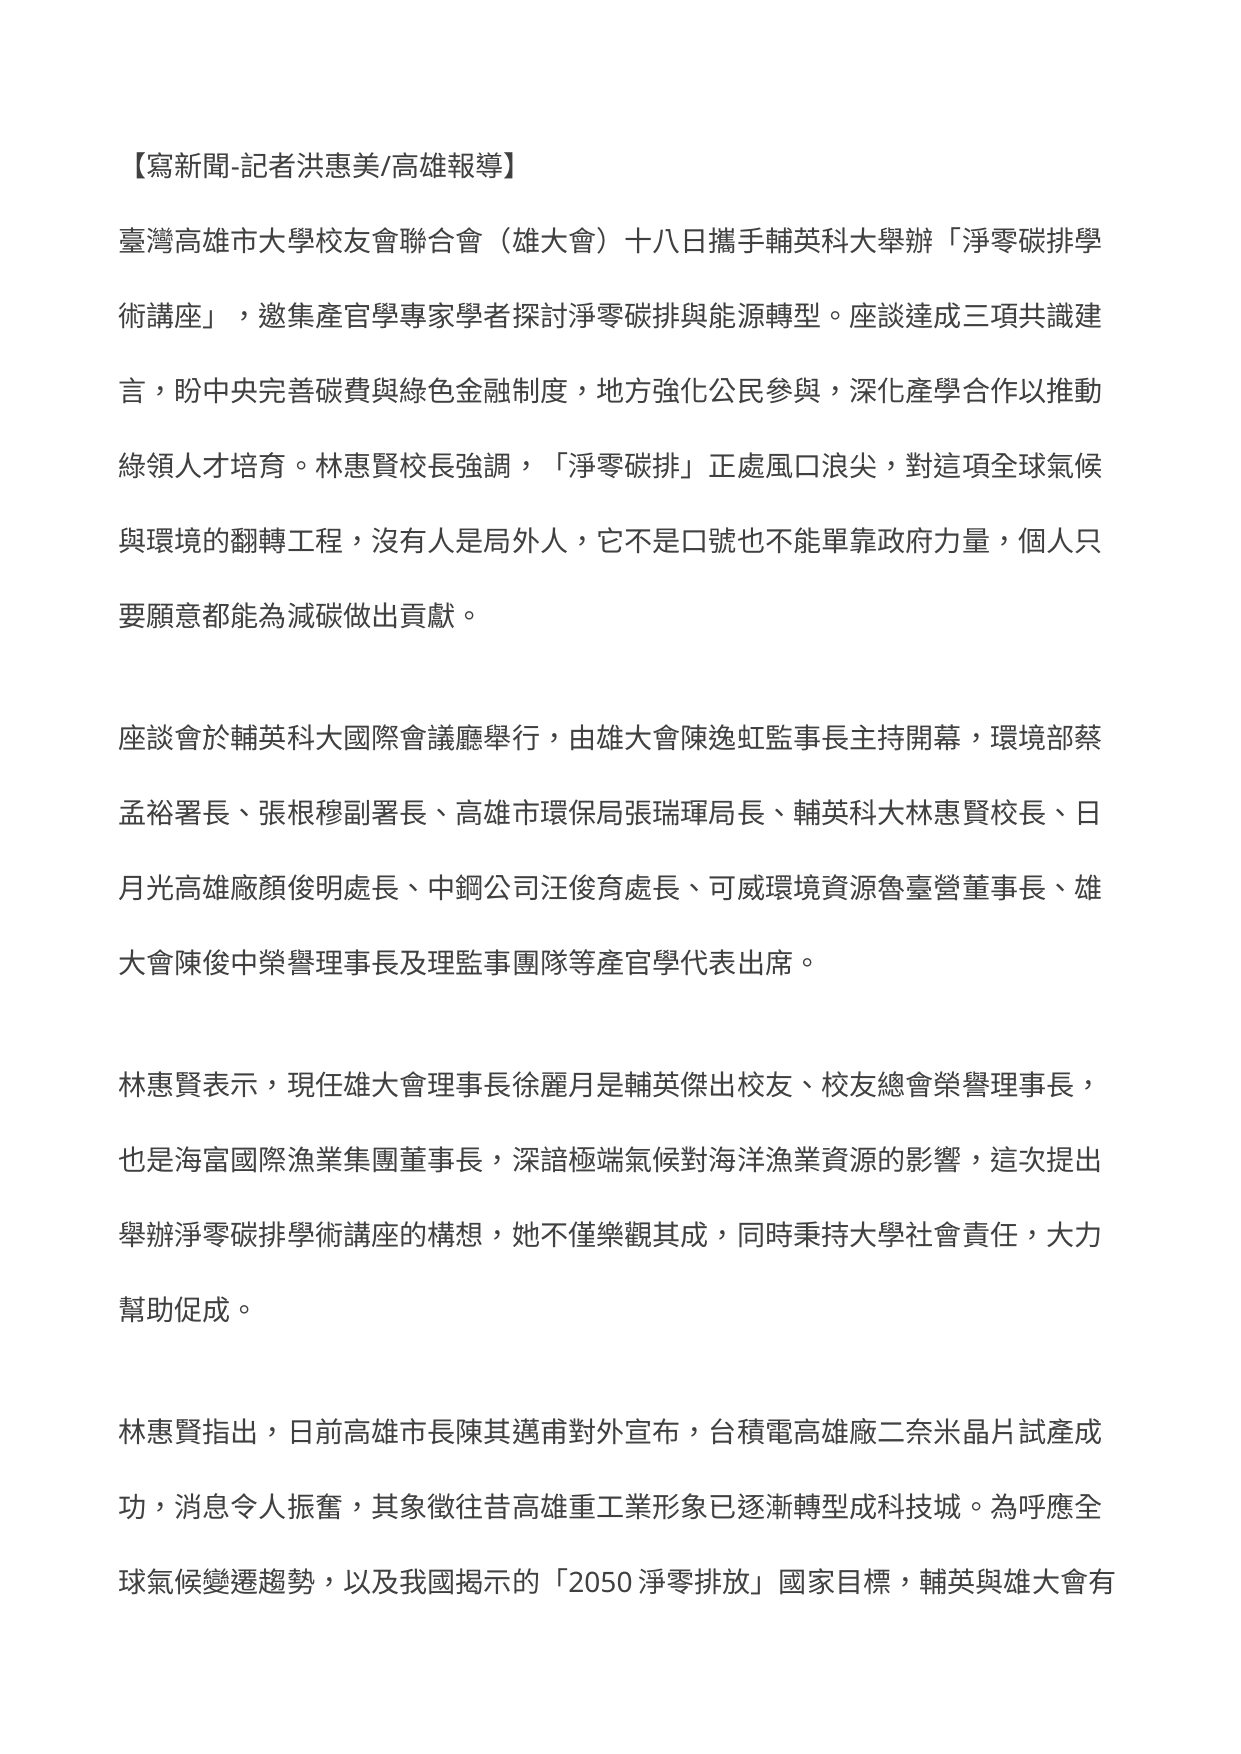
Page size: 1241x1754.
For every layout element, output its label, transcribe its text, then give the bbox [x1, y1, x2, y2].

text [118, 1393, 1122, 1618]
text 【寫新聞-記者洪惠美/高雄報導】 臺灣高雄市大學校友會聯合會（雄大會）十八日攜手輔英科大舉辦「淨零碳排學術講座」，邀集產官學專家學者探討淨零碳排與能源轉型。座談達成三項共識建言，盼中央完善碳費與綠色金融制度，地方強化公民參與，深化產學合作以推動綠領人才培育。林惠賢校長強調，「淨零碳排」正處風口浪尖，對這項全球氣候與環境的翻轉工程，沒有人是局外人，它不是口號也不能單靠政府力量，個人只要願意都能為減碳做出貢獻。 [118, 127, 1122, 652]
text 座談會於輔英科大國際會議廳舉行，由雄大會陳逸虹監事長主持開幕，環境部蔡孟裕署長、張根穆副署長、高雄市環保局張瑞琿局長、輔英科大林惠賢校長、日月光高雄廠顏俊明處長、中鋼公司汪俊育處長、可威環境資源魯臺營董事長、雄大會陳俊中榮譽理事長及理監事團隊等產官學代表出席。 [118, 699, 1122, 999]
text 林惠賢表示，現任雄大會理事長徐麗月是輔英傑出校友、校友總會榮譽理事長，也是海富國際漁業集團董事長，深諳極端氣候對海洋漁業資源的影響，這次提出舉辦淨零碳排學術講座的構想，她不僅樂觀其成，同時秉持大學社會責任，大力幫助促成。 [118, 1046, 1122, 1346]
